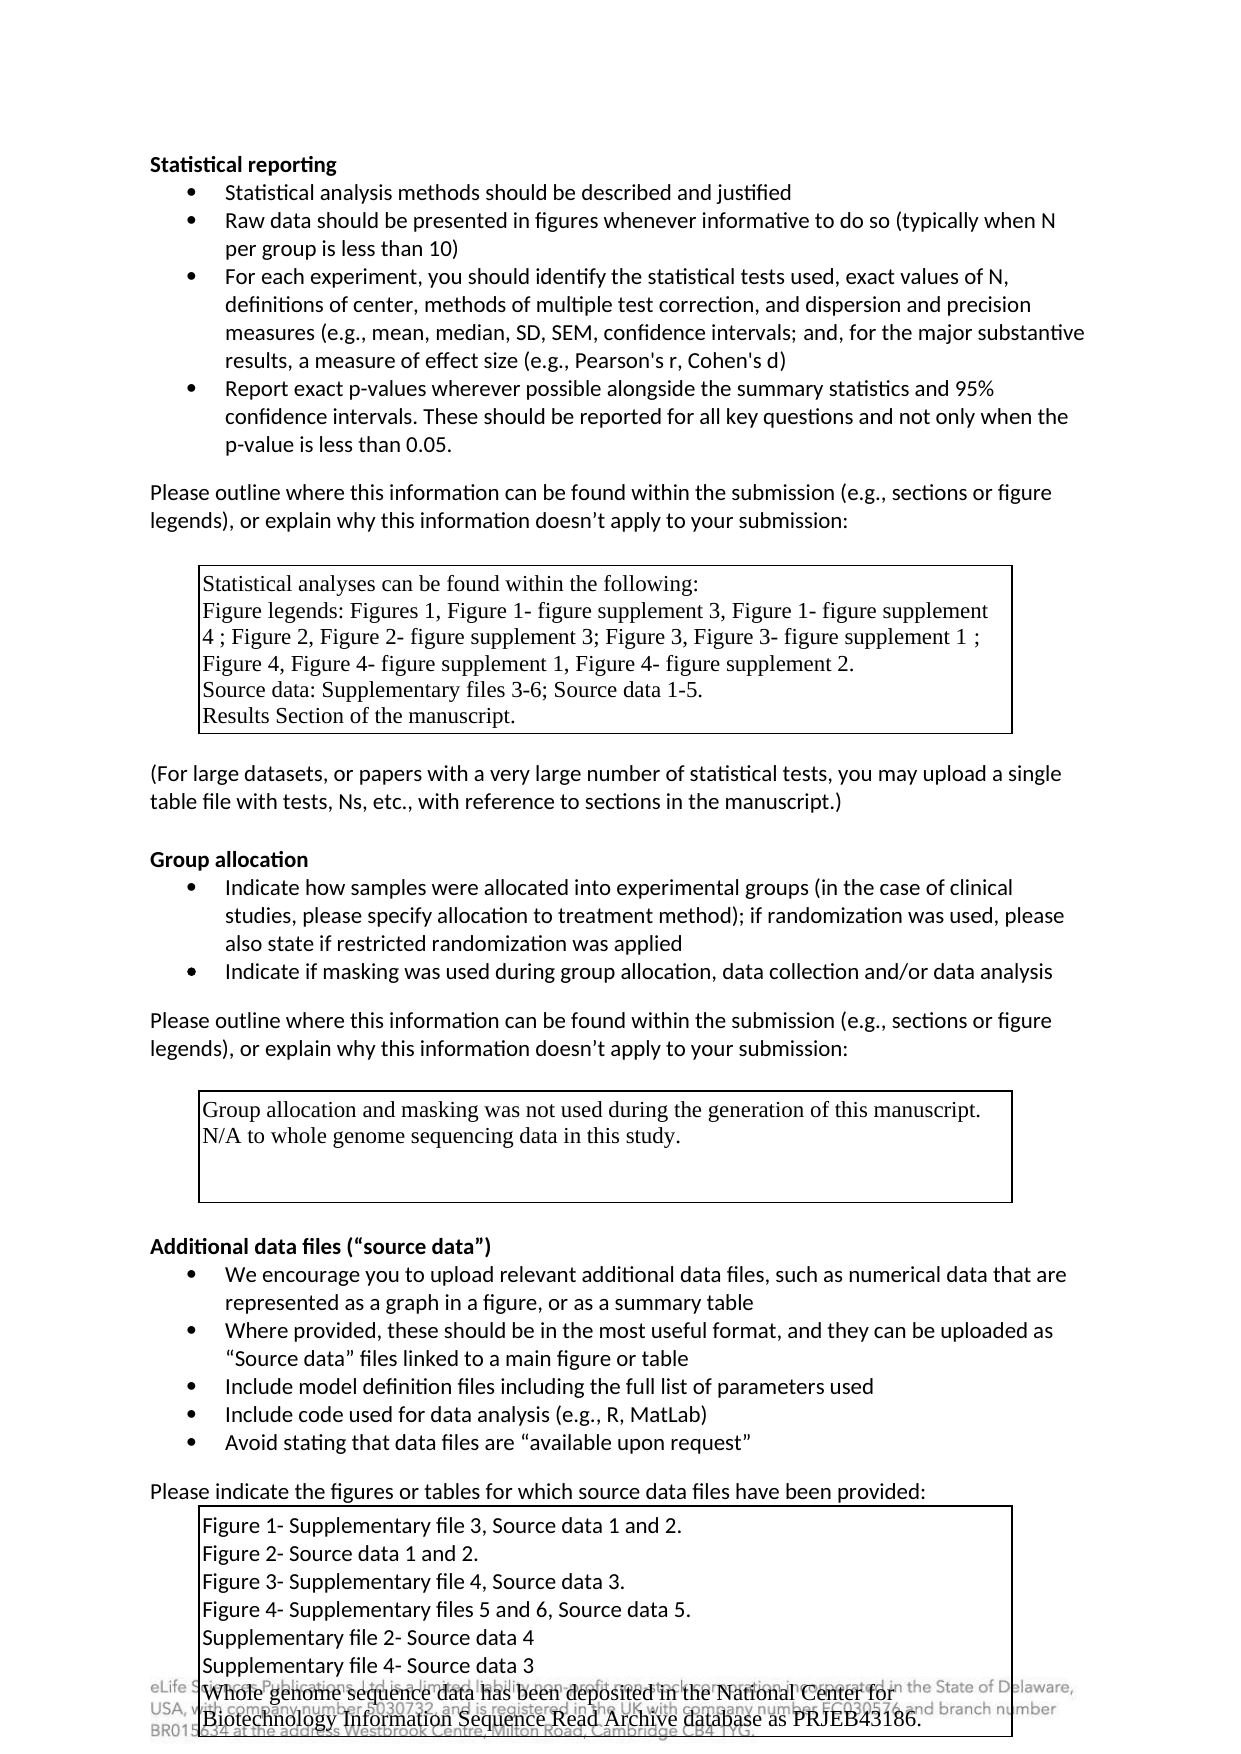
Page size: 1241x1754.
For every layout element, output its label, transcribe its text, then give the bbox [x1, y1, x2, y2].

text (For large datasets, or papers with a very large number of statistical tests, you may upload a single table file with tests, Ns, etc., with reference to sections in the manuscript.) [150, 759, 1090, 815]
text Whole genome sequence data has been deposited in the National Center for [202, 1679, 1009, 1705]
list Indicate if masking was used during group allocation, data collection and/or data analysis [187, 957, 1090, 985]
list For each experiment, you should identify the statistical tests used, exact values of N, definitions of center, methods of multiple test correction, and dispersion and precision measures (e.g., mean, median, SD, SEM, confidence intervals; and, for the major substantive results, a measure of effect size (e.g., Pearson's r, Cohen's d) [187, 262, 1090, 374]
text Supplementary file 4- Source data 3 [202, 1651, 1009, 1679]
text Figure 3- Supplementary file 4, Source data 3. [202, 1567, 1009, 1595]
text Group allocation [150, 845, 1090, 873]
list Include code used for data analysis (e.g., R, MatLab) [187, 1401, 1090, 1428]
list Raw data should be presented in figures whenever informative to do so (typically when N per group is less than 10) [187, 206, 1090, 262]
text Additional data files (“source data”) [150, 1232, 1090, 1260]
list Avoid stating that data files are “available upon request” [187, 1428, 1090, 1457]
text Figure 1- Supplementary file 3, Source data 1 and 2. [200, 1509, 1011, 1539]
text Results Section of the manuscript. [200, 702, 1011, 731]
text Figure 4- Supplementary files 5 and 6, Source data 5. [202, 1595, 1009, 1623]
text Source data: Supplementary files 3-6; Source data 1-5. [202, 676, 1009, 702]
text Statistical reporting [150, 150, 1090, 178]
list Statistical analysis methods should be described and justified [187, 178, 1090, 206]
list Include model definition files including the full list of parameters used [187, 1372, 1090, 1401]
list We encourage you to upload relevant additional data files, such as numerical data that are represented as a graph in a figure, or as a summary table [187, 1260, 1090, 1316]
text Please indicate the figures or tables for which source data files have been provided: [150, 1477, 1090, 1505]
list Indicate how samples were allocated into experimental groups (in the case of clinical studies, please specify allocation to treatment method); if randomization was used, please also state if restricted randomization was applied [187, 873, 1090, 957]
text Figure legends: Figures 1, Figure 1- figure supplement 3, Figure 1- figure supplement 4 ; Figure 2, Figure 2- figure supplement 3; Figure 3, Figure 3- figure supplement 1 ; Figure 4, Figure 4- figure supplement 1, Figure 4- figure supplement 2. [202, 597, 1009, 676]
list Where provided, these should be in the most useful format, and they can be uploaded as “Source data” files linked to a main figure or table [187, 1316, 1090, 1372]
text Supplementary file 2- Source data 4 [202, 1623, 1009, 1651]
list Report exact p-values wherever possible alongside the summary statistics and 95% confidence intervals. These should be reported for all key questions and not only when the p-value is less than 0.05. [187, 374, 1090, 458]
text Biotechnology Information Sequence Read Archive database as PRJEB43186. [200, 1705, 1011, 1734]
text Group allocation and masking was not used during the generation of this manuscript. [200, 1093, 1011, 1122]
text N/A to whole genome sequencing data in this study. [200, 1122, 1011, 1150]
picture [0, 1635, 1241, 1754]
text Figure 2- Source data 1 and 2. [202, 1539, 1009, 1567]
text Statistical analyses can be found within the following: [200, 568, 1011, 597]
